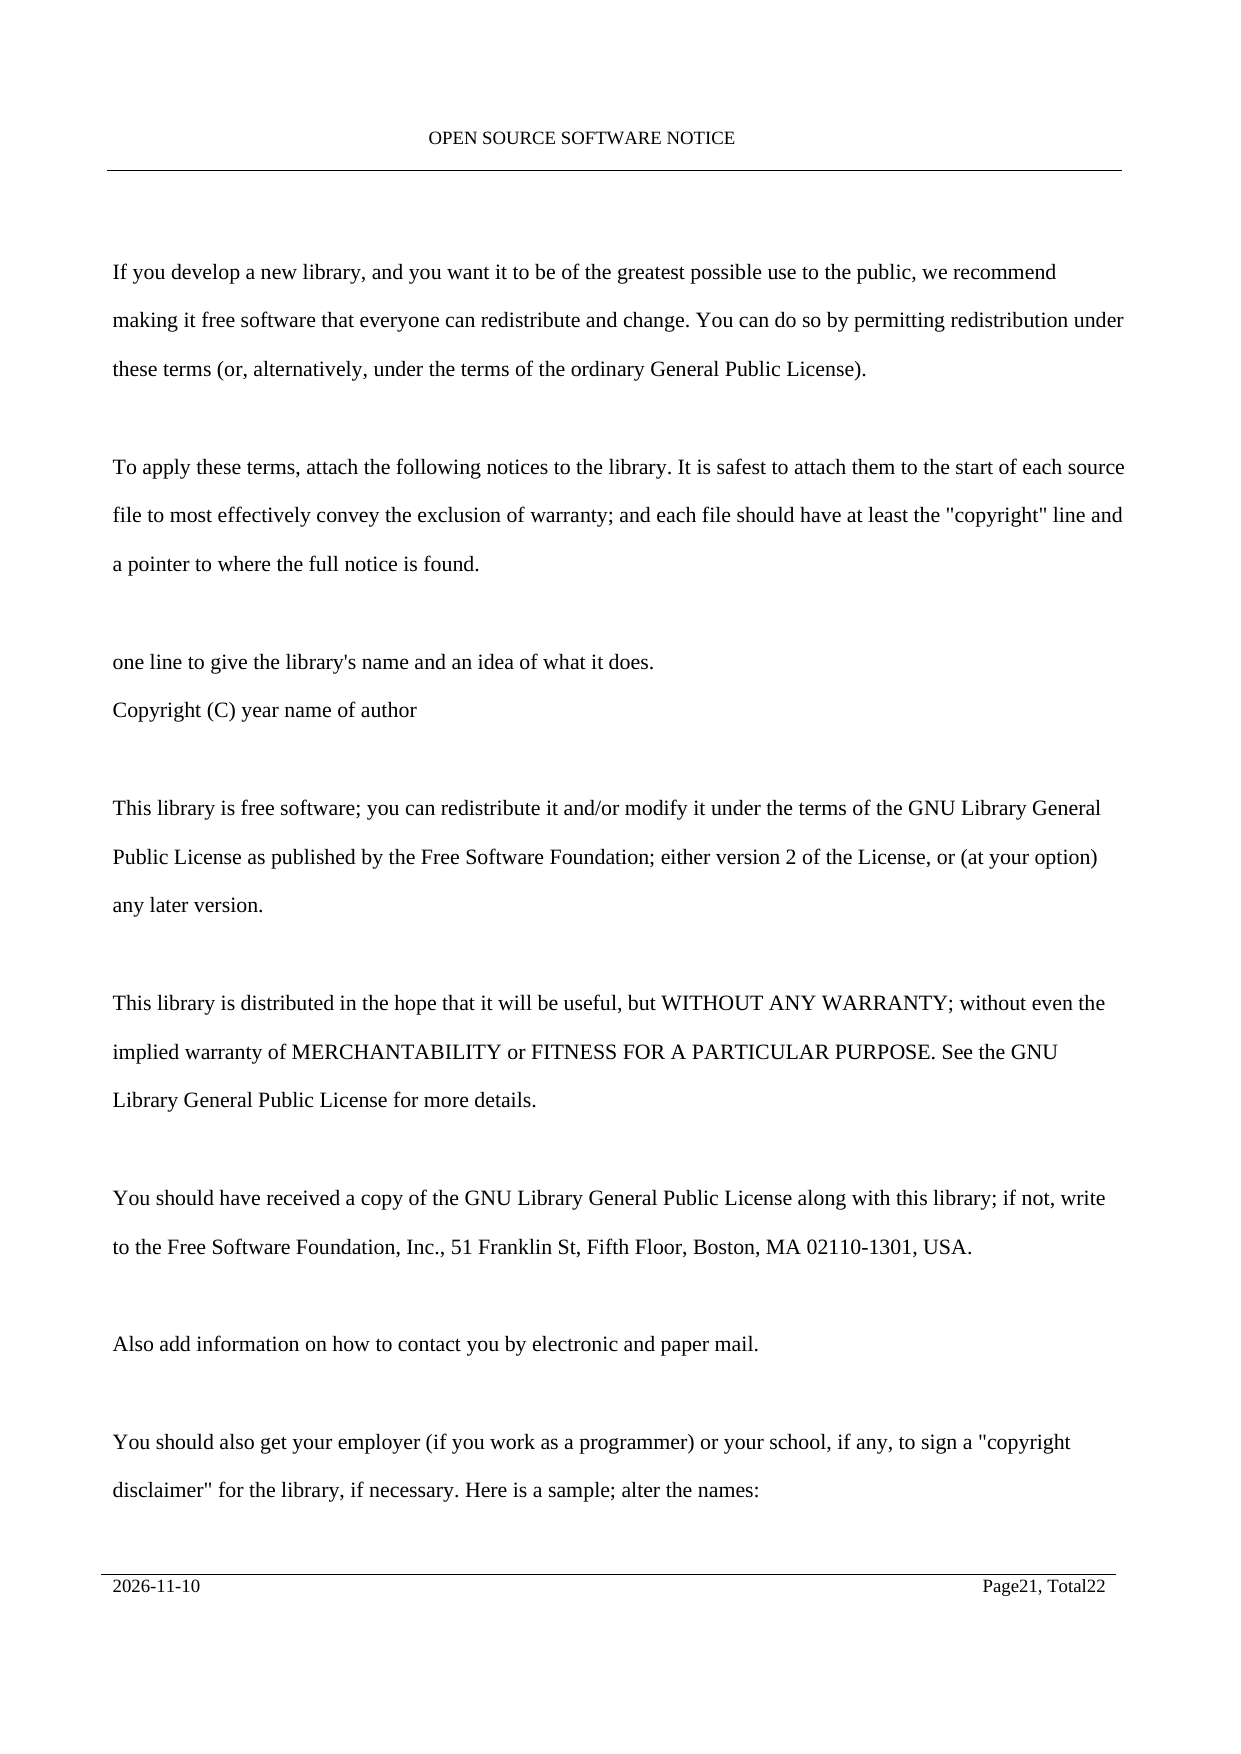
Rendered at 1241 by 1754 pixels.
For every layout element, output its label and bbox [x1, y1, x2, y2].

text [112, 206, 1128, 1506]
